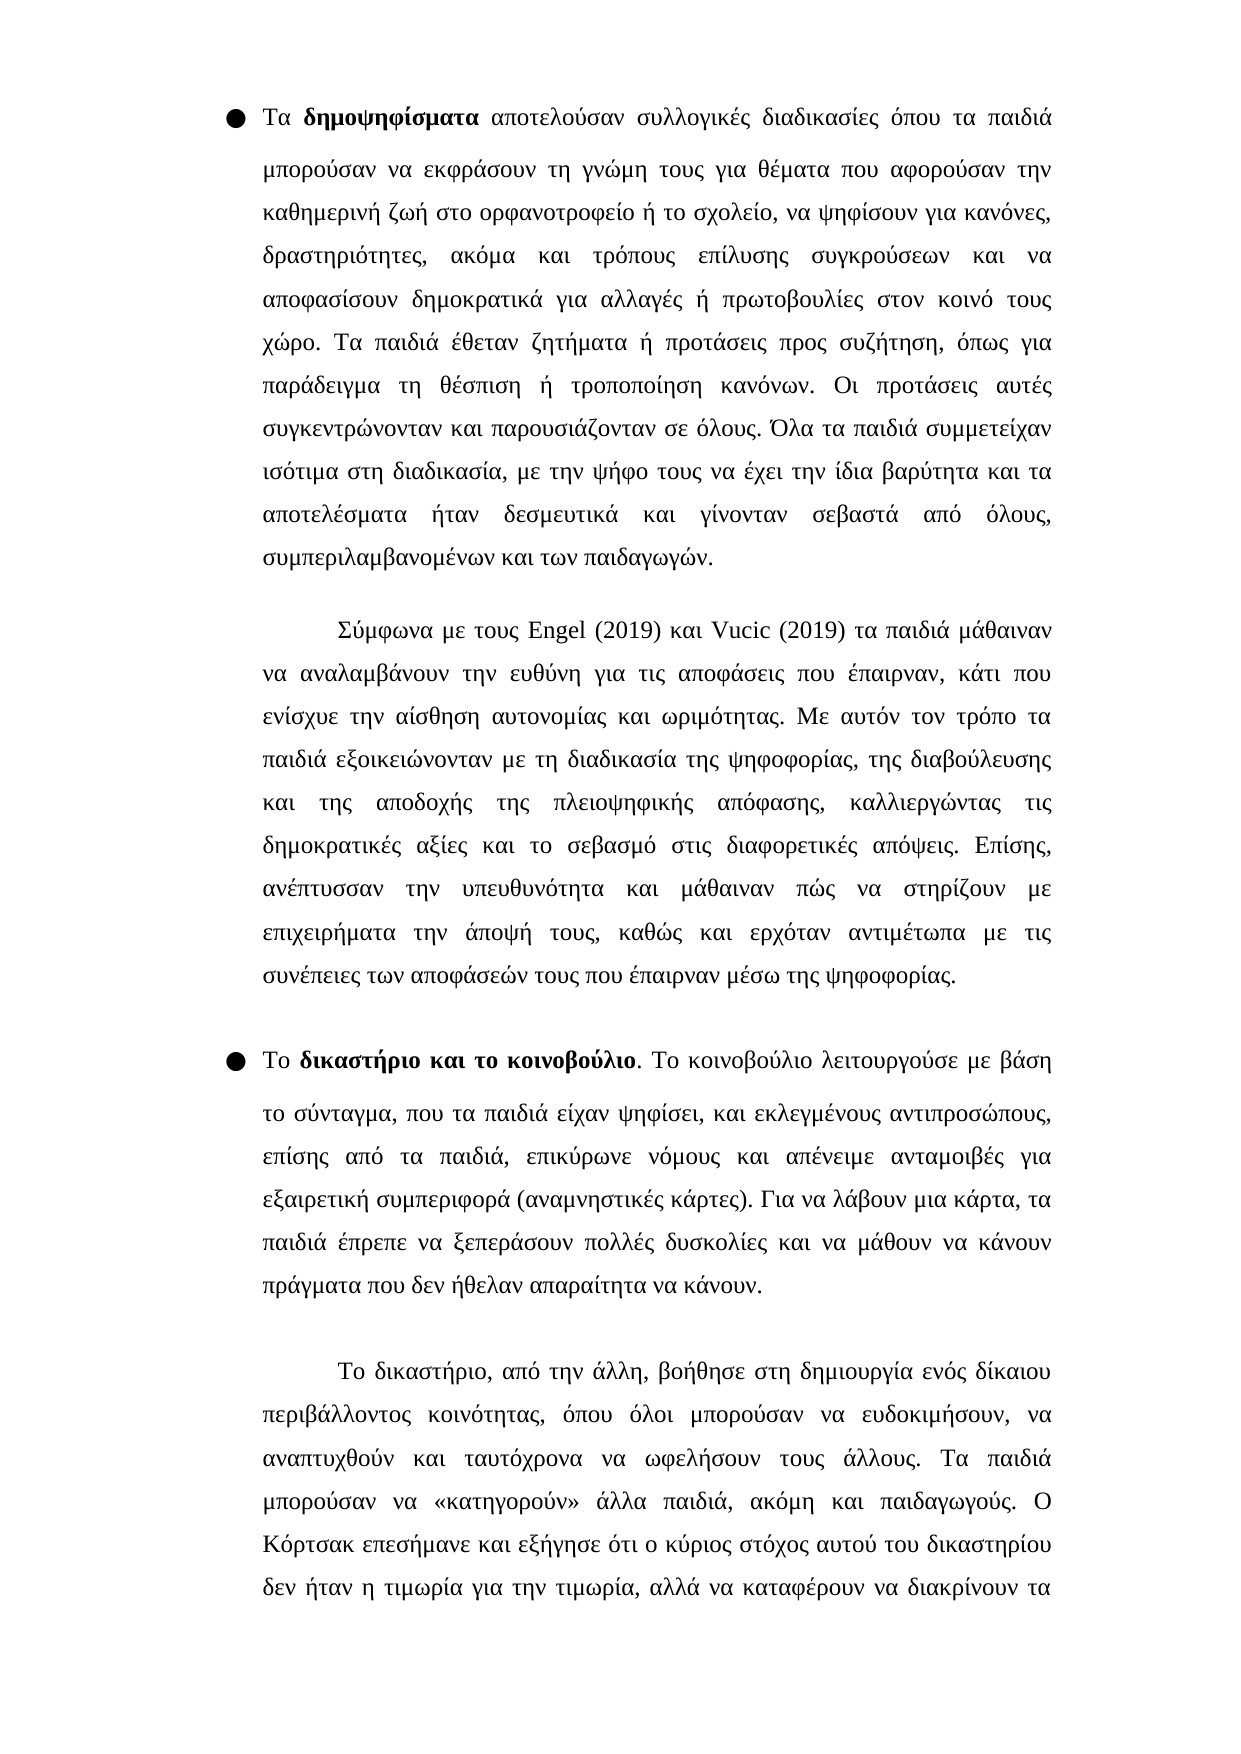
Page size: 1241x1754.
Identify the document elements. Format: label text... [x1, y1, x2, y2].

text Σύμφωνα με τους Engel (2019) και Vucic (2019) τα παιδιά μάθαιναν να αναλαμβάνουν την ευθύνη για τις αποφάσεις που έπαιρναν, κάτι που ενίσχυε την αίσθηση αυτονομίας και ωριμότητας. Με αυτόν τον τρόπο τα παιδιά εξοικειώνονταν με τη διαδικασία της ψηφοφορίας, της διαβούλευσης και της αποδοχής της πλειοψηφικής απόφασης, καλλιεργώντας τις δημοκρατικές αξίες και το σεβασμό στις διαφορετικές απόψεις. Επίσης, ανέπτυσσαν την υπευθυνότητα και μάθαιναν πώς να στηρίζουν με επιχειρήματα την άποψή τους, καθώς και ερχόταν αντιμέτωπα με τις συνέπειες των αποφάσεών τους που έπαιρναν μέσω της ψηφοφορίας. [262, 615, 1053, 988]
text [262, 1356, 1053, 1601]
list Τα δημοψηφίσματα αποτελούσαν συλλογικές διαδικασίες όπου τα παιδιά μπορούσαν να εκφράσουν τη γνώμη τους για θέματα που αφορούσαν την καθημερινή ζωή στο ορφανοτροφείο ή το σχολείο, να ψηφίσουν για κανόνες, δραστηριότητες, ακόμα και τρόπους επίλυσης συγκρούσεων και να αποφασίσουν δημοκρατικά για αλλαγές ή πρωτοβουλίες στον κοινό τους χώρο. Τα παιδιά έθεταν ζητήματα ή προτάσεις προς συζήτηση, όπως για παράδειγμα τη θέσπιση ή τροποποίηση κανόνων. Οι προτάσεις αυτές συγκεντρώνονταν και παρουσιάζονταν σε όλους. Όλα τα παιδιά συμμετείχαν ισότιμα στη διαδικασία, με την ψήφο τους να έχει την ίδια βαρύτητα και τα αποτελέσματα ήταν δεσμευτικά και γίνονταν σεβαστά από όλους, συμπεριλαμβανομένων και των παιδαγωγών. [225, 89, 1053, 571]
list Το δικαστήριο και το κοινοβούλιο. Το κοινοβούλιο λειτουργούσε με βάση το σύνταγμα, που τα παιδιά είχαν ψηφίσει, και εκλεγμένους αντιπροσώπους, επίσης από τα παιδιά, επικύρωνε νόμους και απένειμε ανταμοιβές για εξαιρετική συμπεριφορά (αναμνηστικές κάρτες). Για να λάβουν μια κάρτα, τα παιδιά έπρεπε να ξεπεράσουν πολλές δυσκολίες και να μάθουν να κάνουν πράγματα που δεν ήθελαν απαραίτητα να κάνουν. [225, 1032, 1053, 1299]
